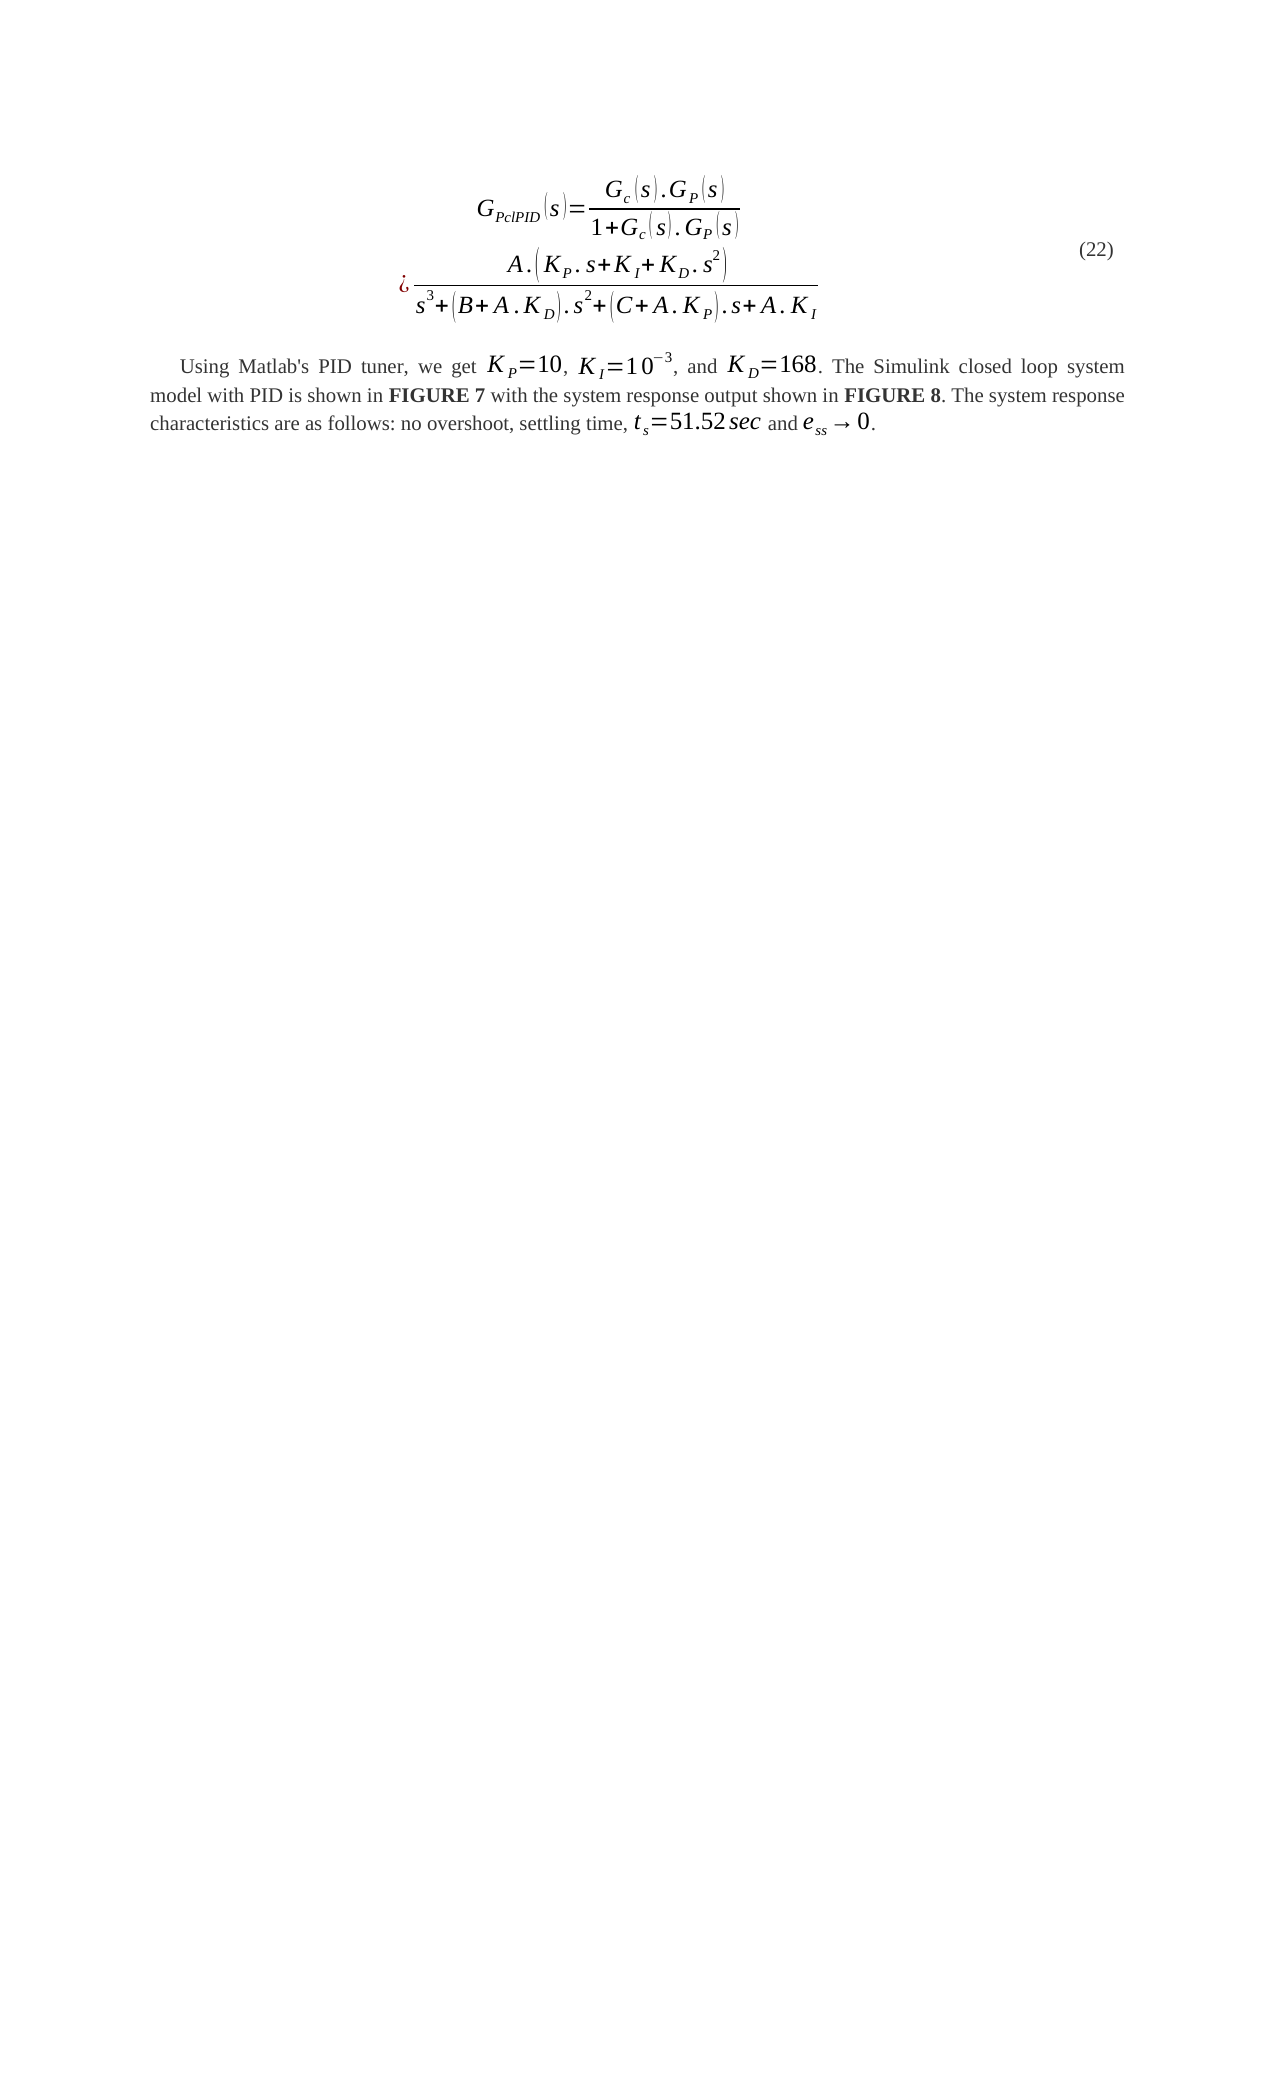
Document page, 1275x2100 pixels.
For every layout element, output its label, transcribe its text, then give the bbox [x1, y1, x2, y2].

table_header [150, 174, 1038, 324]
text Using Matlab's PID tuner, we get , , and . The Simulink closed loop system model with PID is shown in FIGURE 7 with the system response output shown in FIGURE 8. The system response characteristics are as follows: no overshoot, settling time, and . [150, 348, 1125, 439]
table_header (22) [1038, 174, 1125, 324]
